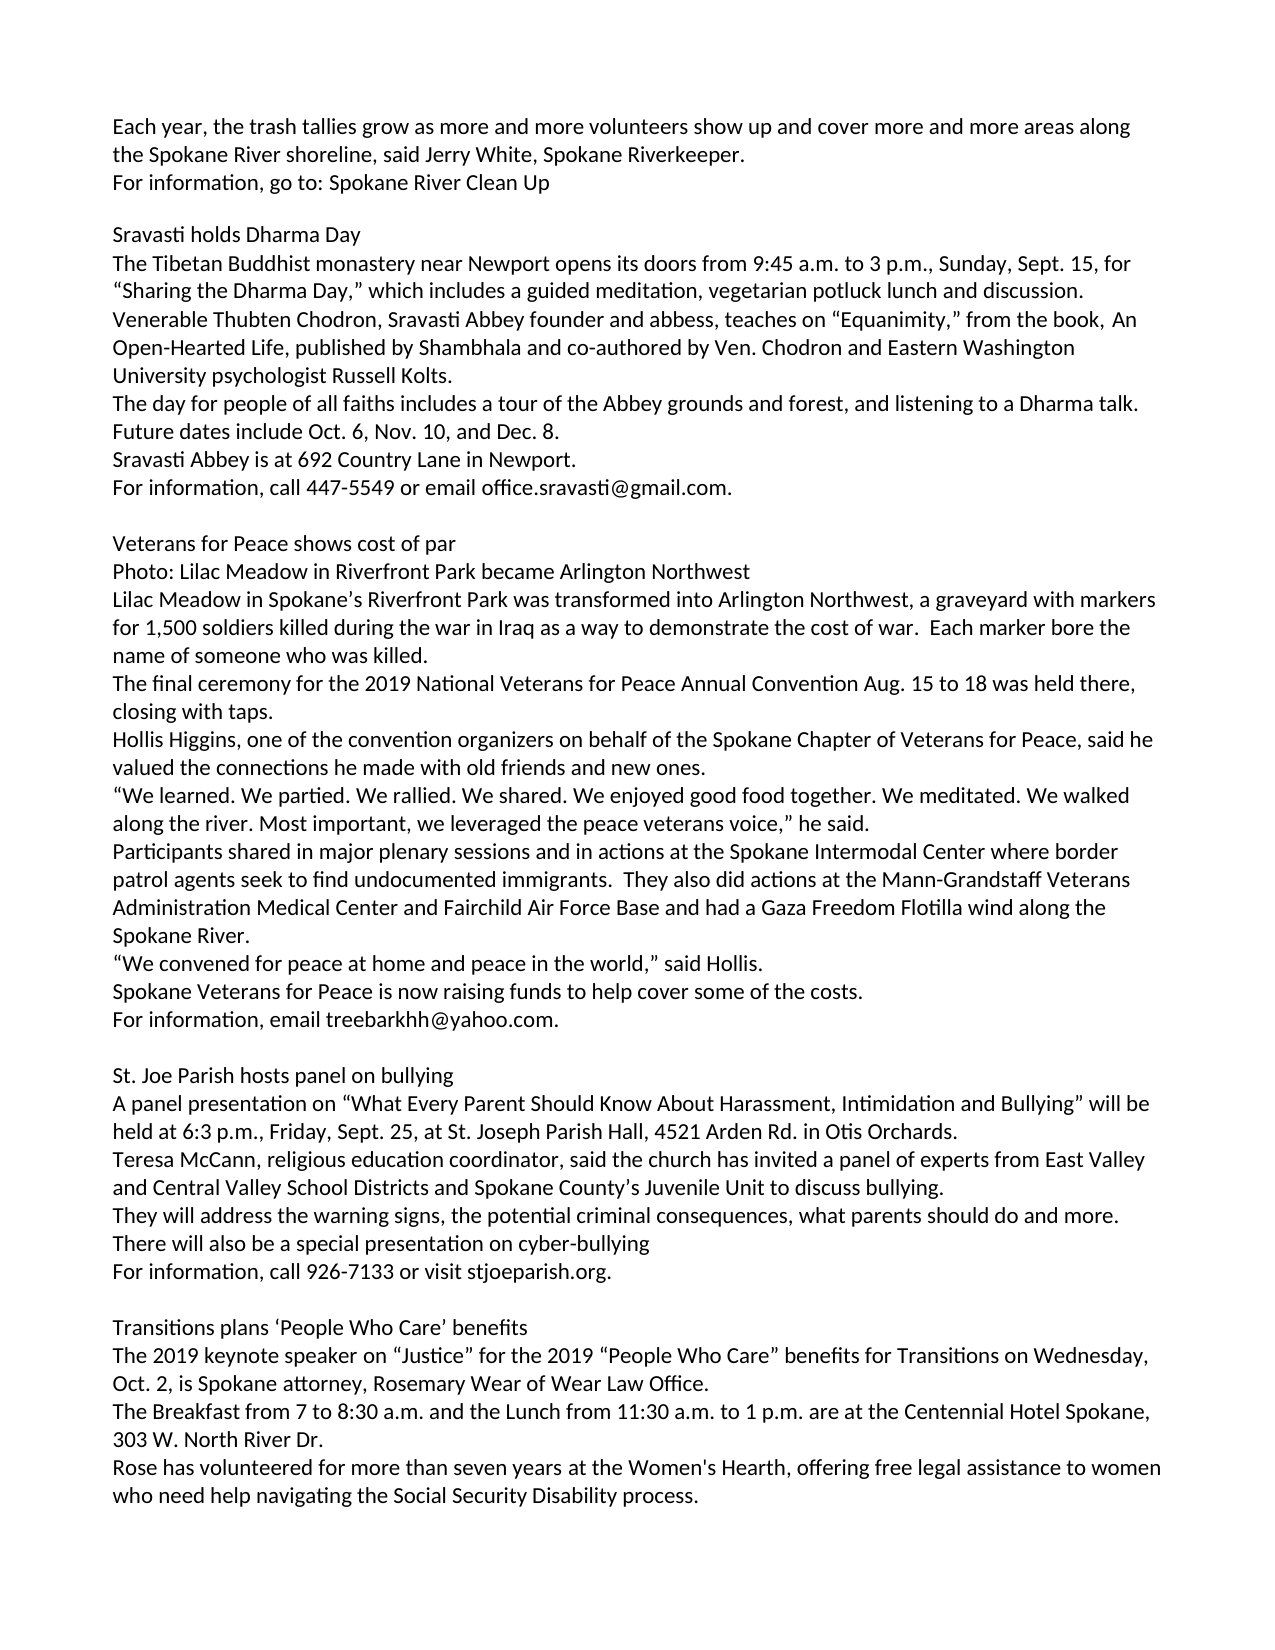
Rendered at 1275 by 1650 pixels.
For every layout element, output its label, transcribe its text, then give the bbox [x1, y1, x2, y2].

text Photo: Lilac Meadow in Riverfront Park became Arlington Northwest [112, 557, 1162, 585]
text Each year, the trash tallies grow as more and more volunteers show up and cover more and more areas along the Spokane River shoreline, said Jerry White, Spokane Riverkeeper. [112, 112, 1162, 168]
text The Tibetan Buddhist monastery near Newport opens its doors from 9:45 a.m. to 3 p.m., Sunday, Sept. 15, for “Sharing the Dharma Day,” which includes a guided meditation, vegetarian potluck lunch and discussion. [112, 249, 1162, 305]
text Hollis Higgins, one of the convention organizers on behalf of the Spokane Chapter of Veterans for Peace, said he valued the connections he made with old friends and new ones. [112, 725, 1162, 781]
text Sravasti Abbey is at 692 Country Lane in Newport. [112, 445, 1162, 473]
text The final ceremony for the 2019 National Veterans for Peace Annual Convention Aug. 15 to 18 was held there, closing with taps. [112, 669, 1162, 725]
text For information, go to: Spokane River Clean Up [112, 168, 1162, 197]
text Sravasti holds Dharma Day [112, 221, 1162, 249]
text Venerable Thubten Chodron, Sravasti Abbey founder and abbess, teaches on “Equanimity,” from the book, An Open-Hearted Life, published by Shambhala and co-authored by Ven. Chodron and Eastern Washington University psychologist Russell Kolts. [112, 305, 1162, 389]
text They will address the warning signs, the potential criminal consequences, what parents should do and more. [112, 1201, 1162, 1229]
text The 2019 keynote speaker on “Justice” for the 2019 “People Who Care” benefits for Transitions on Wednesday, Oct. 2, is Spokane attorney, Rosemary Wear of Wear Law Office. [112, 1341, 1162, 1397]
text Rose has volunteered for more than seven years at the Women's Hearth, offering free legal assistance to women who need help navigating the Social Security Disability process. [112, 1453, 1162, 1509]
text Lilac Meadow in Spokane’s Riverfront Park was transformed into Arlington Northwest, a graveyard with markers for 1,500 soldiers killed during the war in Iraq as a way to demonstrate the cost of war. Each marker bore the name of someone who was killed. [112, 585, 1162, 669]
text St. Joe Parish hosts panel on bullying [112, 1061, 1162, 1089]
text For information, call 926-7133 or visit stjoeparish.org. [112, 1257, 1162, 1285]
text Participants shared in major plenary sessions and in actions at the Spokane Intermodal Center where border patrol agents seek to find undocumented immigrants. They also did actions at the Mann-Grandstaff Veterans Administration Medical Center and Fairchild Air Force Base and had a Gaza Freedom Flotilla wind along the Spokane River. [112, 837, 1162, 949]
text Future dates include Oct. 6, Nov. 10, and Dec. 8. [112, 417, 1162, 445]
text Transitions plans ‘People Who Care’ benefits [112, 1313, 1162, 1341]
text “We learned. We partied. We rallied. We shared. We enjoyed good food together. We meditated. We walked along the river. Most important, we leveraged the peace veterans voice,” he said. [112, 781, 1162, 837]
text A panel presentation on “What Every Parent Should Know About Harassment, Intimidation and Bullying” will be held at 6:3 p.m., Friday, Sept. 25, at St. Joseph Parish Hall, 4521 Arden Rd. in Otis Orchards. [112, 1089, 1162, 1145]
text There will also be a special presentation on cyber-bullying [112, 1229, 1162, 1257]
text Veterans for Peace shows cost of par [112, 529, 1162, 557]
text The Breakfast from 7 to 8:30 a.m. and the Lunch from 11:30 a.m. to 1 p.m. are at the Centennial Hotel Spokane, 303 W. North River Dr. [112, 1397, 1162, 1453]
text For information, email treebarkhh@yahoo.com. [112, 1005, 1162, 1033]
text Spokane Veterans for Peace is now raising funds to help cover some of the costs. [112, 977, 1162, 1005]
text For information, call 447-5549 or email office.sravasti@gmail.com. [112, 473, 1162, 501]
text The day for people of all faiths includes a tour of the Abbey grounds and forest, and listening to a Dharma talk. [112, 389, 1162, 417]
text Teresa McCann, religious education coordinator, said the church has invited a panel of experts from East Valley and Central Valley School Districts and Spokane County’s Juvenile Unit to discuss bullying. [112, 1145, 1162, 1201]
text “We convened for peace at home and peace in the world,” said Hollis. [112, 949, 1162, 977]
